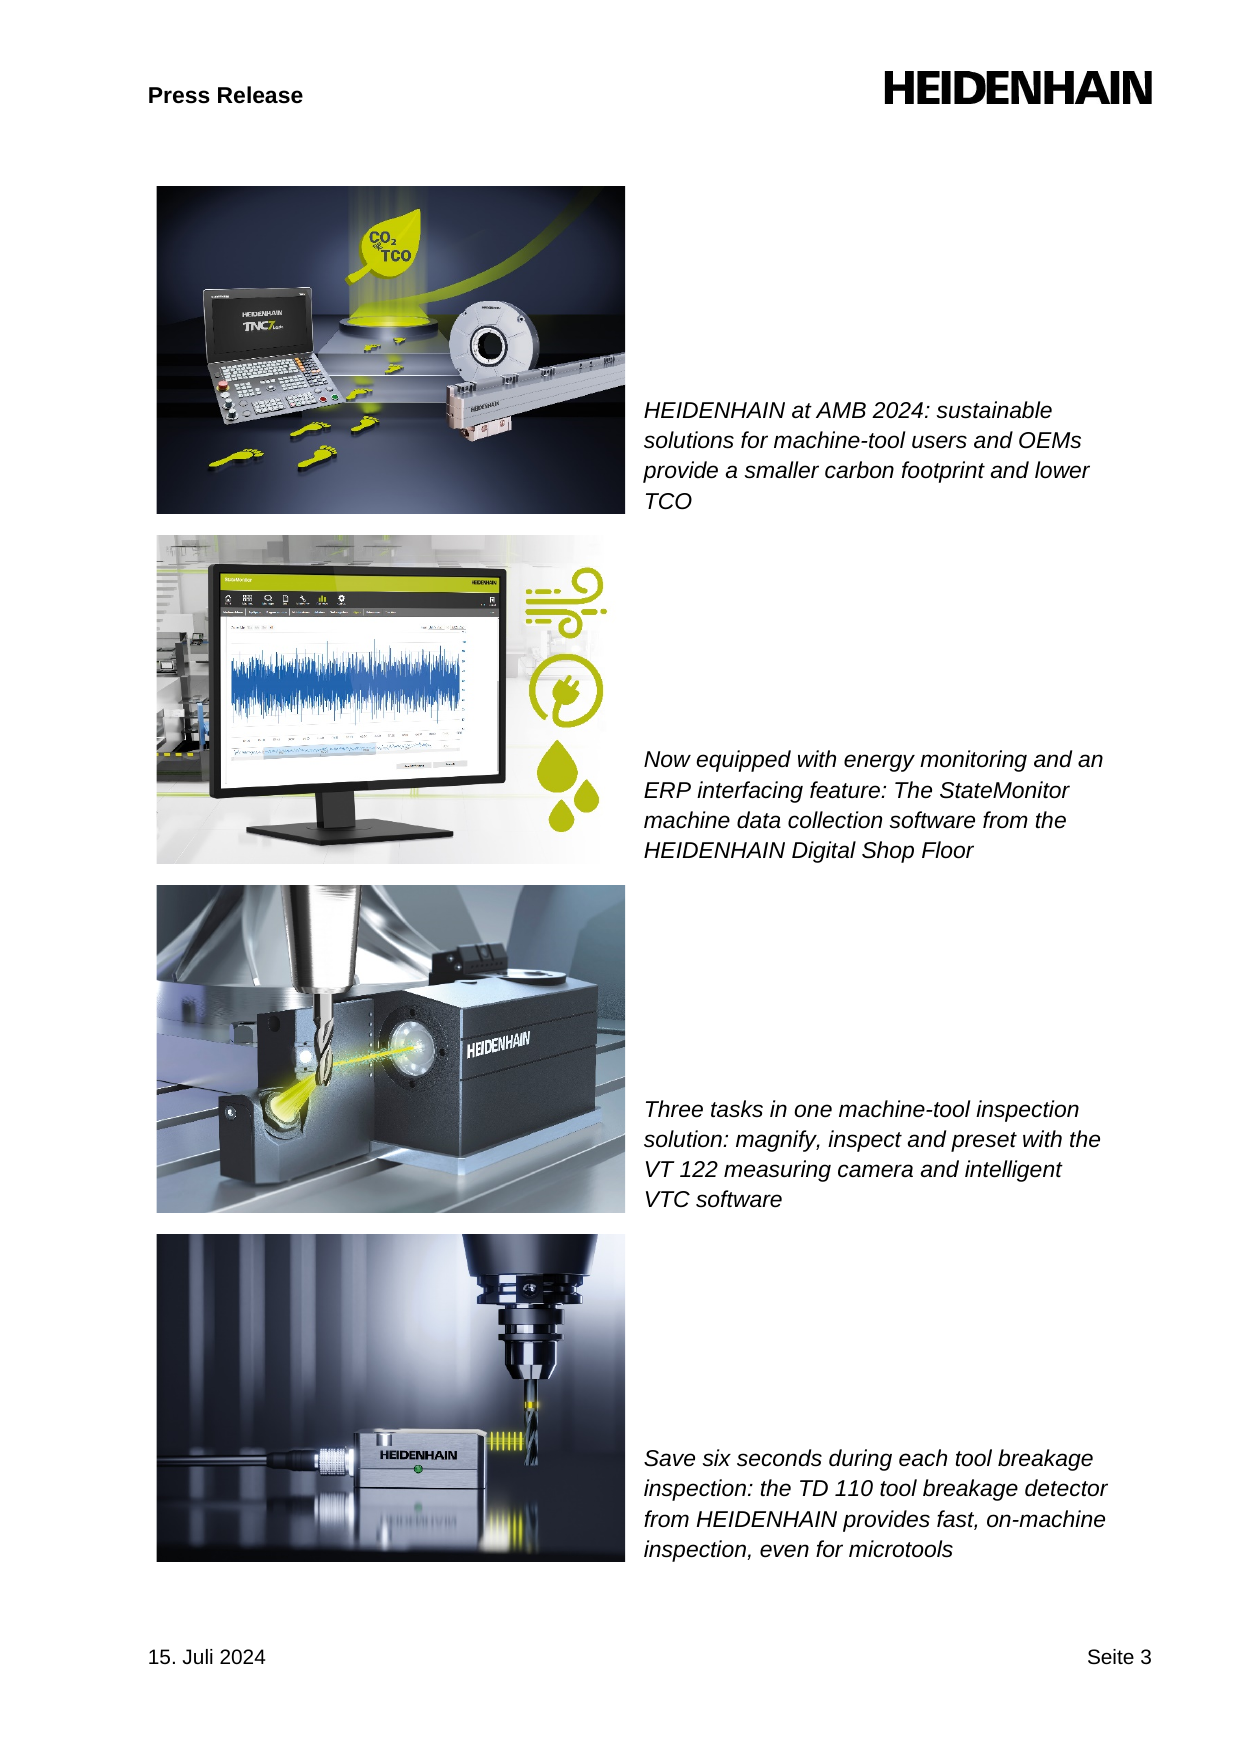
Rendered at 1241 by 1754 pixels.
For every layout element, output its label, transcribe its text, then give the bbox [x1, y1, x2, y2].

picture [156, 186, 625, 514]
picture [156, 885, 625, 1213]
table_header HEIDENHAIN at AMB 2024: sustainable solutions for machine-tool users and OEMs provide a smaller carbon footprint and lower TCO [635, 177, 1122, 527]
table_cell [148, 527, 635, 876]
table_cell [148, 876, 635, 1225]
table_cell Save six seconds during each tool breakage inspection: the TD 110 tool breakage detector from HEIDENHAIN provides fast, on-machine inspection, even for microtools [635, 1225, 1122, 1575]
table_header [148, 177, 635, 527]
table_cell [148, 1225, 635, 1575]
picture [156, 1234, 625, 1562]
picture [156, 535, 625, 864]
table_cell Now equipped with energy monitoring and an ERP interfacing feature: The StateMonitor machine data collection software from the HEIDENHAIN Digital Shop Floor [635, 527, 1122, 876]
picture [884, 71, 1152, 104]
table_cell Three tasks in one machine-tool inspection solution: magnify, inspect and preset with the VT 122 measuring camera and intelligent VTC software [635, 876, 1122, 1225]
